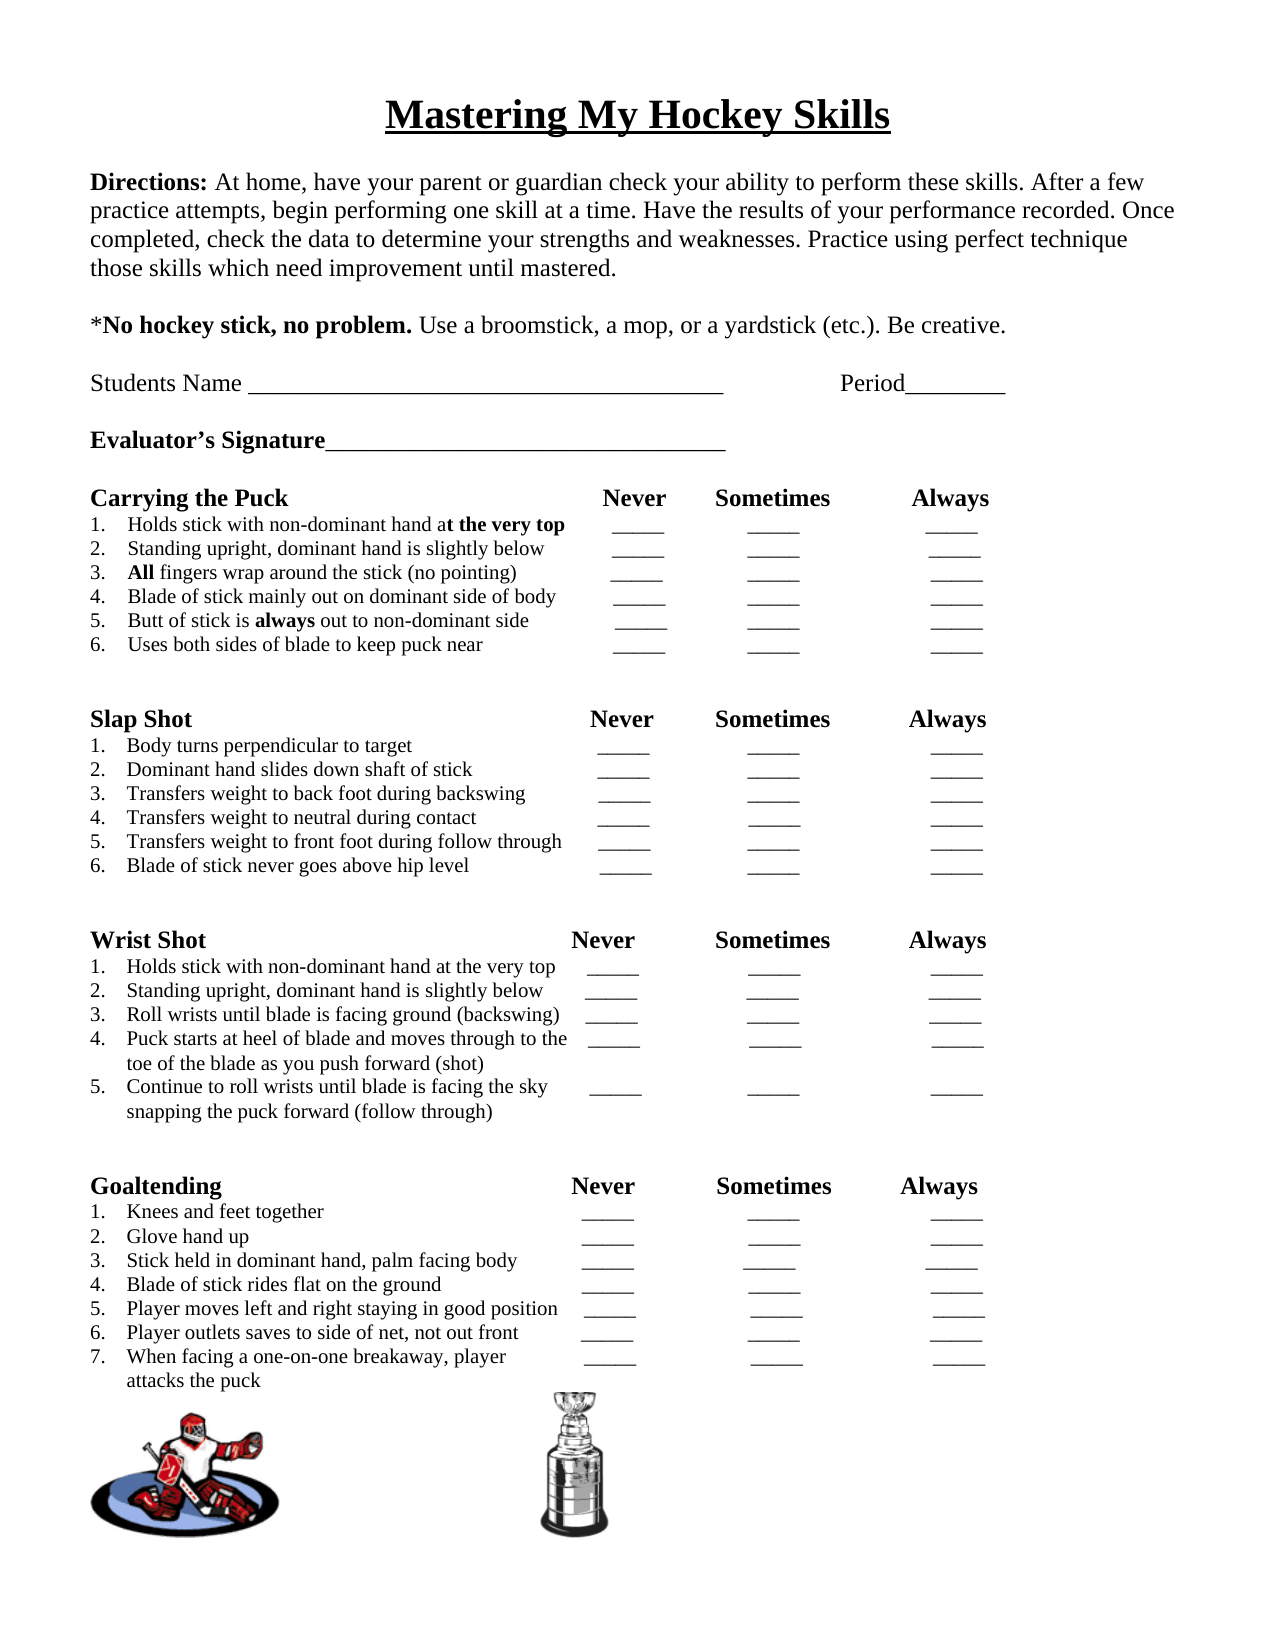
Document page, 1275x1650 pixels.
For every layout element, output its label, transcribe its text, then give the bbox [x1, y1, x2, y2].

list Butt of stick is always out to non-dominant side _____ _____ _____ [90, 608, 1185, 632]
text 1. Body turns perpendicular to target _____ _____ _____ [90, 733, 1185, 757]
text 6. Blade of stick never goes above hip level _____ _____ _____ [90, 853, 1185, 877]
text 3. Roll wrists until blade is facing ground (backswing) _____ _____ _____ [90, 1002, 1185, 1026]
text 5. Player moves left and right staying in good position _____ _____ _____ [90, 1296, 1185, 1320]
list Uses both sides of blade to keep puck near _____ _____ _____ [90, 632, 1185, 656]
text Evaluator’s Signature________________________________ [90, 425, 1185, 454]
text Goaltending Never Sometimes Always [90, 1171, 1185, 1199]
text Wrist Shot Never Sometimes Always [90, 925, 1185, 954]
title Mastering My Hockey Skills [90, 90, 1185, 138]
picture [90, 1412, 280, 1538]
text Slap Shot Never Sometimes Always [90, 704, 1185, 733]
list All fingers wrap around the stick (no pointing) _____ _____ _____ [90, 560, 1185, 584]
text Students Name ______________________________________ Period________ [90, 368, 1185, 397]
subtitle Carrying the Puck Never Sometimes Always [90, 483, 1185, 512]
text 4. Puck starts at heel of blade and moves through to the _____ _____ _____ [90, 1026, 1185, 1050]
text snapping the puck forward (follow through) [90, 1098, 1185, 1123]
text 1. Holds stick with non-dominant hand at the very top _____ _____ _____ [90, 954, 1185, 978]
text 3. Stick held in dominant hand, palm facing body _____ _____ _____ [90, 1248, 1185, 1272]
list Holds stick with non-dominant hand at the very top _____ _____ _____ [90, 512, 1185, 536]
text 4. Blade of stick rides flat on the ground _____ _____ _____ [90, 1272, 1185, 1296]
list Standing upright, dominant hand is slightly below _____ _____ _____ [90, 536, 1185, 560]
text toe of the blade as you push forward (shot) [90, 1050, 1185, 1074]
text 6. Player outlets saves to side of net, not out front _____ _____ _____ [90, 1320, 1185, 1344]
text 2. Dominant hand slides down shaft of stick _____ _____ _____ [90, 757, 1185, 781]
text 4. Transfers weight to neutral during contact _____ _____ _____ [90, 805, 1185, 829]
text 3. Transfers weight to back foot during backswing _____ _____ _____ [90, 781, 1185, 805]
text 5. Transfers weight to front foot during follow through _____ _____ _____ [90, 829, 1185, 853]
text attacks the puck [90, 1368, 1185, 1392]
list Blade of stick mainly out on dominant side of body _____ _____ _____ [90, 584, 1185, 608]
text Directions: At home, have your parent or guardian check your ability to perform these skills. After a few practice attempts, begin performing one skill at a time. Have the results of your performance recorded. Once completed, check the data to determine your strengths and weaknesses. Practice using perfect technique those skills which need improvement until mastered. [90, 167, 1185, 282]
text 1. Knees and feet together _____ _____ _____ [90, 1199, 1185, 1223]
text 2. Standing upright, dominant hand is slightly below _____ _____ _____ [90, 978, 1185, 1002]
text *No hockey stick, no problem. Use a broomstick, a mop, or a yardstick (etc.). Be creative. [90, 310, 1185, 339]
picture [540, 1392, 609, 1538]
text 2. Glove hand up _____ _____ _____ [90, 1223, 1185, 1248]
text 5. Continue to roll wrists until blade is facing the sky _____ _____ _____ [90, 1074, 1185, 1098]
text 7. When facing a one-on-one breakaway, player _____ _____ _____ [90, 1344, 1185, 1368]
